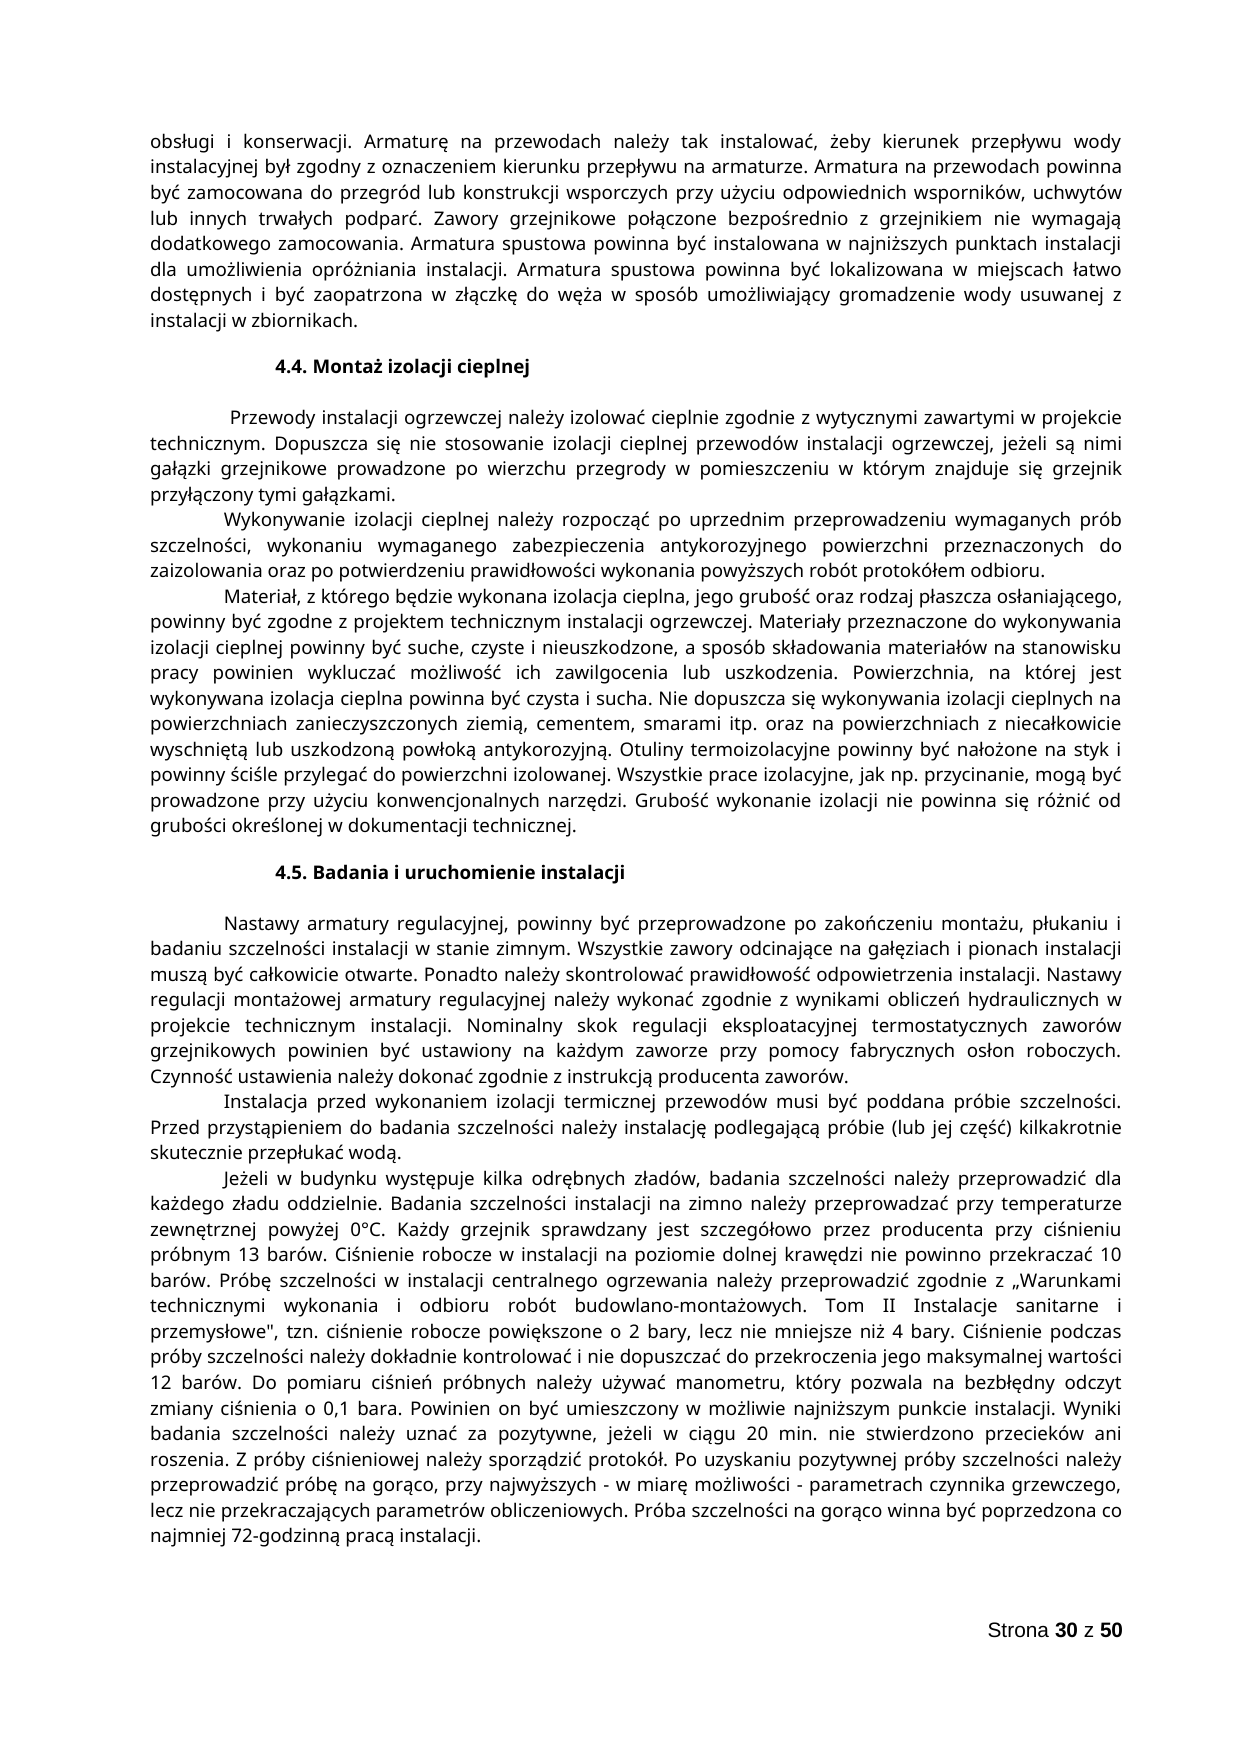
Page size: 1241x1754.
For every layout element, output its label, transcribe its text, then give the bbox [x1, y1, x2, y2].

text Instalacja przed wykonaniem izolacji termicznej przewodów musi być poddana próbie szczelności. Przed przystąpieniem do badania szczelności należy instalację podlegającą próbie (lub jej część) kilkakrotnie skutecznie przepłukać wodą. [150, 1089, 1123, 1165]
text Badania i uruchomienie instalacji [275, 859, 1123, 884]
text Jeżeli w budynku występuje kilka odrębnych zładów, badania szczelności należy przeprowadzić dla każdego zładu oddzielnie. Badania szczelności instalacji na zimno należy przeprowadzać przy temperaturze zewnętrznej powyżej 0°C. Każdy grzejnik sprawdzany jest szczegółowo przez producenta przy ciśnieniu próbnym 13 barów. Ciśnienie robocze w instalacji na poziomie dolnej krawędzi nie powinno przekraczać 10 barów. Próbę szczelności w instalacji centralnego ogrzewania należy przeprowadzić zgodnie z „Warunkami technicznymi wykonania i odbioru robót budowlano-montażowych. Tom II Instalacje sanitarne i przemysłowe", tzn. ciśnienie robocze powiększone o 2 bary, lecz nie mniejsze niż 4 bary. Ciśnienie podczas próby szczelności należy dokładnie kontrolować i nie dopuszczać do przekroczenia jego maksymalnej wartości 12 barów. Do pomiaru ciśnień próbnych należy używać manometru, który pozwala na bezbłędny odczyt zmiany ciśnienia o 0,1 bara. Powinien on być umieszczony w możliwie najniższym punkcie instalacji. Wyniki badania szczelności należy uznać za pozytywne, jeżeli w ciągu 20 min. nie stwierdzono przecieków ani roszenia. Z próby ciśnieniowej należy sporządzić protokół. Po uzyskaniu pozytywnej próby szczelności należy przeprowadzić próbę na gorąco, przy najwyższych - w miarę możliwości - parametrach czynnika grzewczego, lecz nie przekraczających parametrów obliczeniowych. Próba szczelności na gorąco winna być poprzedzona co najmniej 72-godzinną pracą instalacji. [150, 1165, 1123, 1548]
text Wykonywanie izolacji cieplnej należy rozpocząć po uprzednim przeprowadzeniu wymaganych prób szczelności, wykonaniu wymaganego zabezpieczenia antykorozyjnego powierzchni przeznaczonych do zaizolowania oraz po potwierdzeniu prawidłowości wykonania powyższych robót protokółem odbioru. [150, 506, 1123, 583]
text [150, 128, 1123, 332]
text Materiał, z którego będzie wykonana izolacja cieplna, jego grubość oraz rodzaj płaszcza osłaniającego, powinny być zgodne z projektem technicznym instalacji ogrzewczej. Materiały przeznaczone do wykonywania izolacji cieplnej powinny być suche, czyste i nieuszkodzone, a sposób składowania materiałów na stanowisku pracy powinien wykluczać możliwość ich zawilgocenia lub uszkodzenia. Powierzchnia, na której jest wykonywana izolacja cieplna powinna być czysta i sucha. Nie dopuszcza się wykonywania izolacji cieplnych na powierzchniach zanieczyszczonych ziemią, cementem, smarami itp. oraz na powierzchniach z niecałkowicie wyschniętą lub uszkodzoną powłoką antykorozyjną. Otuliny termoizolacyjne powinny być nałożone na styk i powinny ściśle przylegać do powierzchni izolowanej. Wszystkie prace izolacyjne, jak np. przycinanie, mogą być prowadzone przy użyciu konwencjonalnych narzędzi. Grubość wykonanie izolacji nie powinna się różnić od grubości określonej w dokumentacji technicznej. [150, 583, 1123, 838]
text Nastawy armatury regulacyjnej, powinny być przeprowadzone po zakończeniu montażu, płukaniu i badaniu szczelności instalacji w stanie zimnym. Wszystkie zawory odcinające na gałęziach i pionach instalacji muszą być całkowicie otwarte. Ponadto należy skontrolować prawidłowość odpowietrzenia instalacji. Nastawy regulacji montażowej armatury regulacyjnej należy wykonać zgodnie z wynikami obliczeń hydraulicznych w projekcie technicznym instalacji. Nominalny skok regulacji eksploatacyjnej termostatycznych zaworów grzejnikowych powinien być ustawiony na każdym zaworze przy pomocy fabrycznych osłon roboczych. Czynność ustawienia należy dokonać zgodnie z instrukcją producenta zaworów. [150, 910, 1123, 1089]
text Montaż izolacji cieplnej [275, 353, 1123, 379]
text Przewody instalacji ogrzewczej należy izolować cieplnie zgodnie z wytycznymi zawartymi w projekcie technicznym. Dopuszcza się nie stosowanie izolacji cieplnej przewodów instalacji ogrzewczej, jeżeli są nimi gałązki grzejnikowe prowadzone po wierzchu przegrody w pomieszczeniu w którym znajduje się grzejnik przyłączony tymi gałązkami. [150, 404, 1123, 506]
